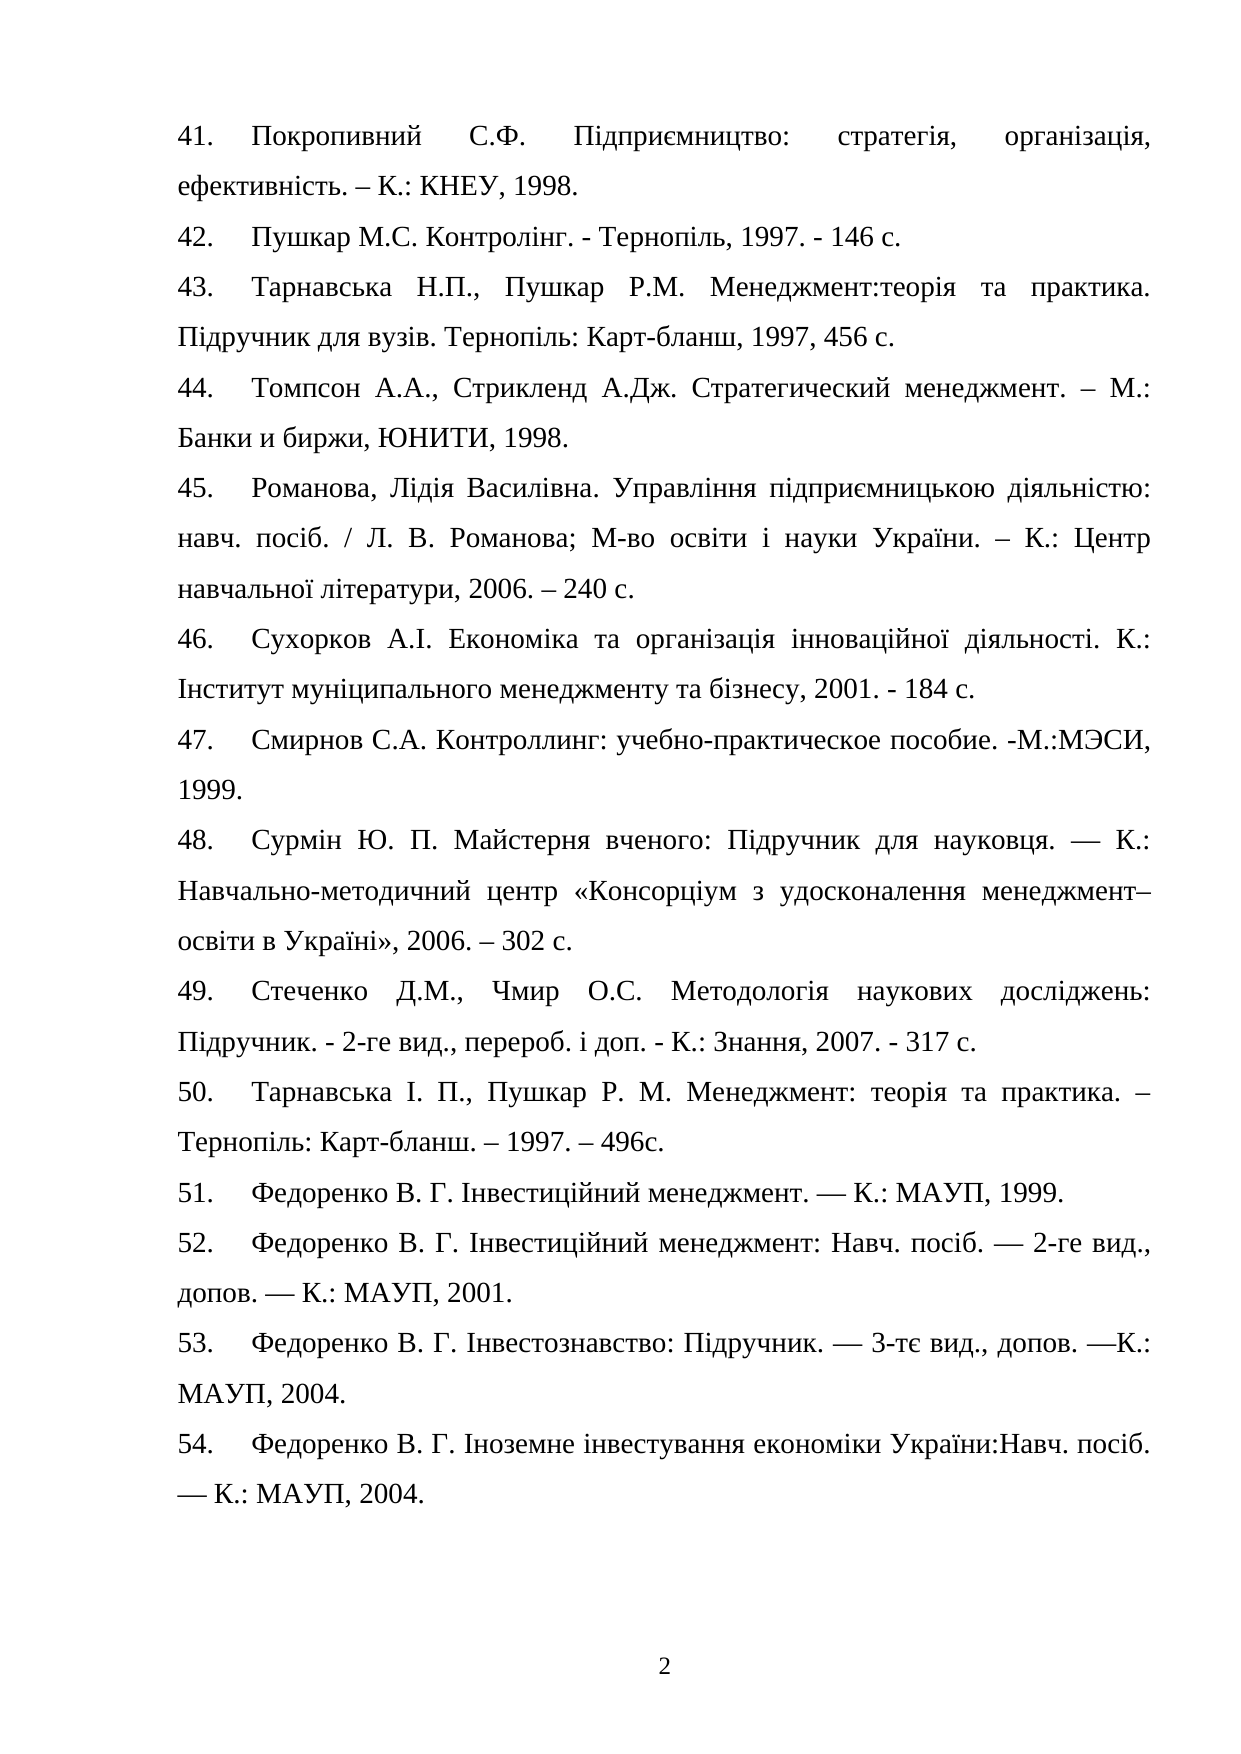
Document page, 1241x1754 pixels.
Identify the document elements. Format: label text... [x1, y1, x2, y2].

list Покропивний С.Ф. Підприємництво: стратегія, організація, ефективність. – К.: КНЕУ, 1998. [177, 118, 1152, 202]
list Пушкар М.С. Контролінг. - Тернопіль, 1997. - 146 с. [177, 219, 1152, 252]
list Сухорков А.І. Економіка та організація інноваційної діяльності. К.: Інститут муніципального менеджменту та бізнесу, 2001. - 184 с. [177, 621, 1152, 705]
list Романова, Лідія Василівна. Управління підприємницькою діяльністю: навч. посіб. / Л. В. Романова; М-во освіти і науки України. – К.: Центр навчальної літератури, 2006. – 240 с. [177, 470, 1152, 604]
list Федоренко В. Г. Інвестознавство: Підручник. — 3-тє вид., допов. —К.: МАУП, 2004. [177, 1326, 1152, 1409]
list Тарнавська Н.П., Пушкар Р.М. Менеджмент:теорія та практика. Підручник для вузів. Тернопіль: Карт-бланш, 1997, 456 с. [177, 269, 1152, 353]
list Федоренко В. Г. Інвестиційний менеджмент. — К.: МАУП, 1999. [177, 1175, 1152, 1208]
list Тарнавська І. П., Пушкар Р. М. Менеджмент: теорія та практика. – Тернопіль: Карт-бланш. – 1997. – 496с. [177, 1074, 1152, 1158]
list Сурмін Ю. П. Майстерня вченого: Підручник для науковця. — К.: Навчально-методичний центр «Консорціум з удосконалення менеджмент–освіти в Україні», 2006. – 302 с. [177, 822, 1152, 957]
list Смирнов С.А. Контроллинг: учебно-практическое пособие. -М.:МЭСИ, 1999. [177, 722, 1152, 806]
list Федоренко В. Г. Іноземне інвестування економіки України:Навч. посіб. — К.: МАУП, 2004. [177, 1426, 1152, 1510]
list Федоренко В. Г. Інвестиційний менеджмент: Навч. посіб. — 2-ге вид., допов. — К.: МАУП, 2001. [177, 1225, 1152, 1309]
list Томпсон А.А., Стрикленд А.Дж. Стратегический менеджмент. – М.: Банки и биржи, ЮНИТИ, 1998. [177, 370, 1152, 453]
list Стеченко Д.М., Чмир О.С. Методологія наукових досліджень: Підручник. - 2-ге вид., перероб. і доп. - К.: Знання, 2007. - 317 с. [177, 973, 1152, 1057]
